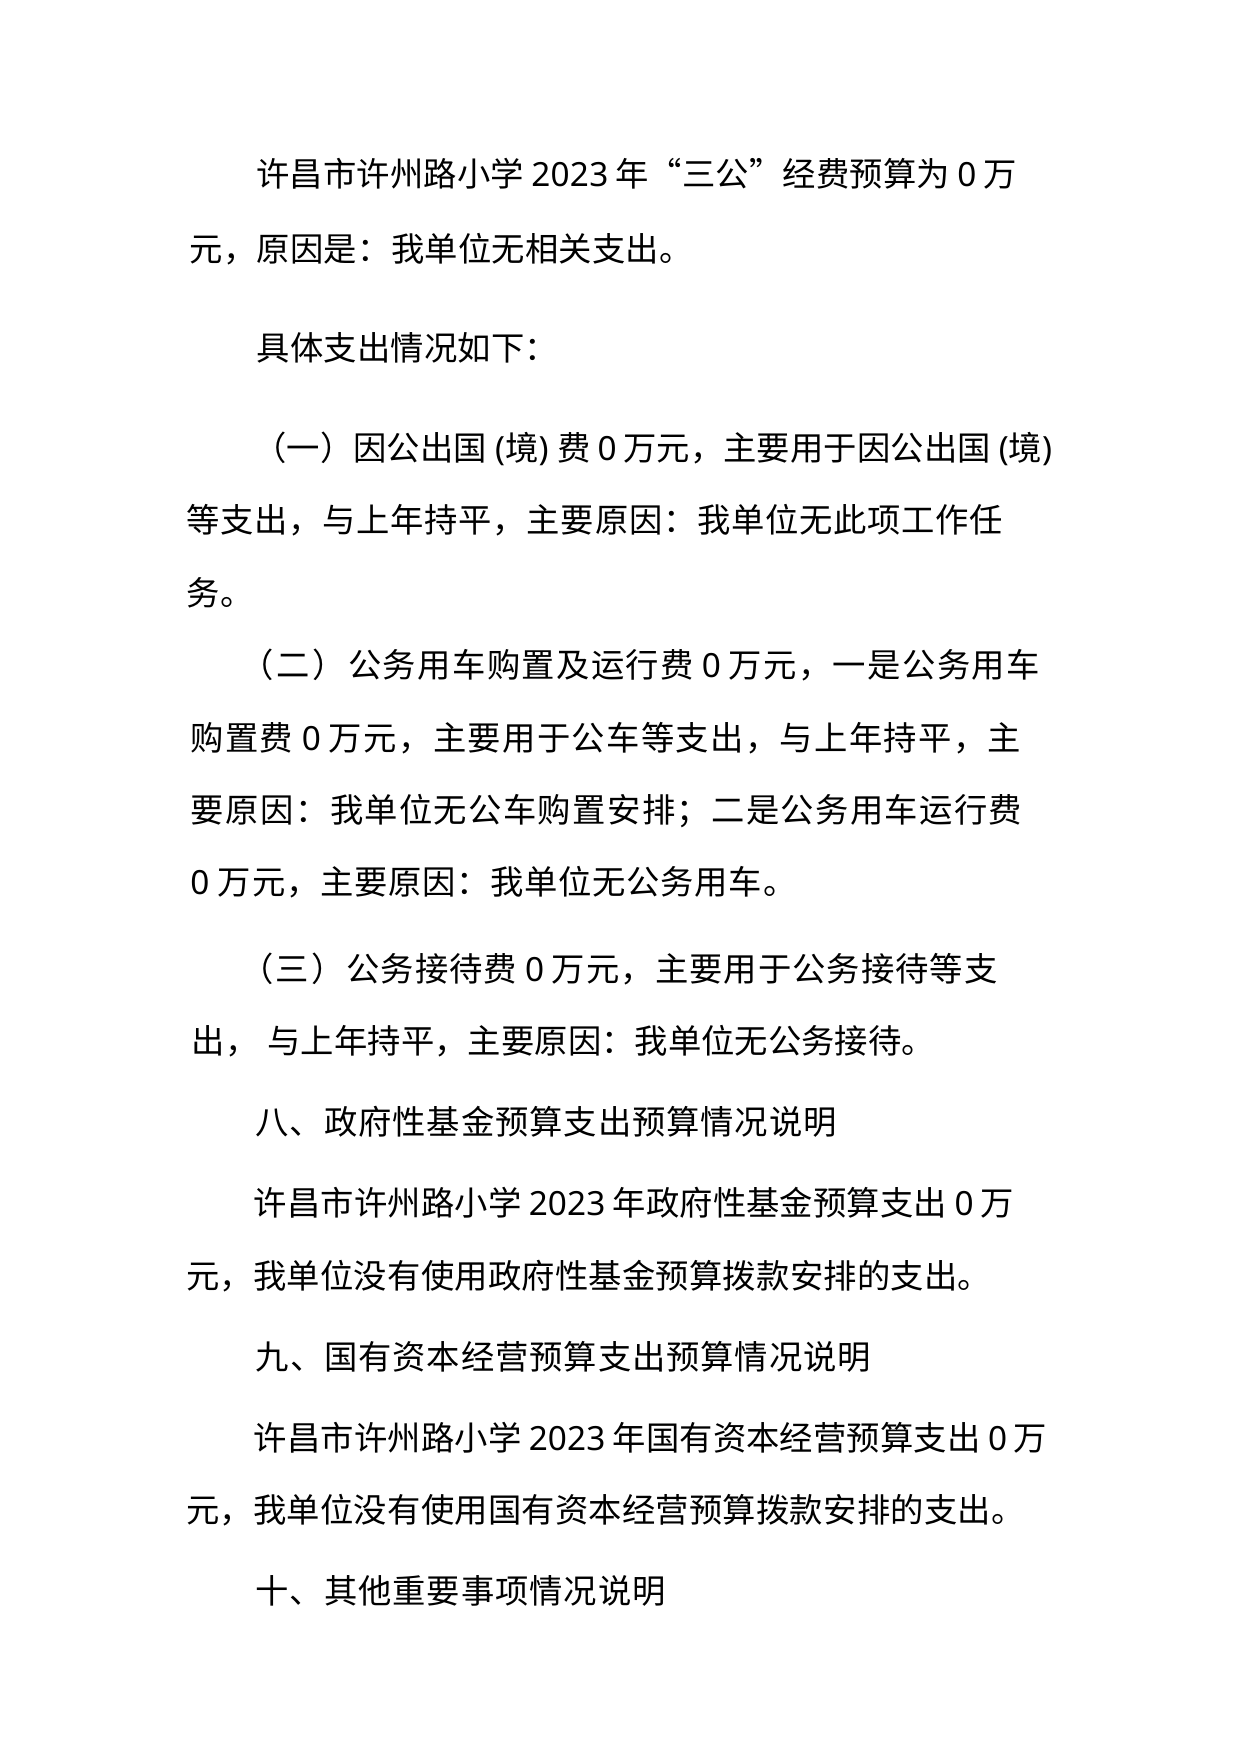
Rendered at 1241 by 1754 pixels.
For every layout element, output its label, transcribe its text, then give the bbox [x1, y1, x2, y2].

text 十、其他重要事项情况说明 [255, 1565, 1054, 1613]
text 许昌市许州路小学2023年国有资本经营预算支出0万元，我单位没有使用国有资本经营预算拨款安排的支出。 [186, 1411, 1054, 1532]
text （二）公务用车购置及运行费0万元，一是公务用车购置费0万元，主要用于公车等支出，与上年持平，主 要原因：我单位无公车购置安排；二是公务用车运行费0万元，主要原因：我单位无公务用车。 [190, 639, 1043, 904]
text 许昌市许州路小学2023年政府性基金预算支出0万元，我单位没有使用政府性基金预算拨款安排的支出。 [186, 1177, 1054, 1298]
text 许昌市许州路小学2023年“三公”经费预算为0万元，原因是：我单位无相关支出。 [189, 148, 1040, 271]
text 八、政府性基金预算支出预算情况说明 [255, 1096, 1054, 1144]
text 具体支出情况如下： [189, 322, 1040, 370]
text （三）公务接待费0万元，主要用于公务接待等支出， 与上年持平，主要原因：我单位无公务接待。 [191, 943, 1036, 1063]
text 九、国有资本经营预算支出预算情况说明 [255, 1330, 1054, 1379]
text （一）因公出国 (境) 费0万元，主要用于因公出国 (境)等支出，与上年持平，主要原因：我单位无此项工作任务。 [186, 421, 1054, 614]
